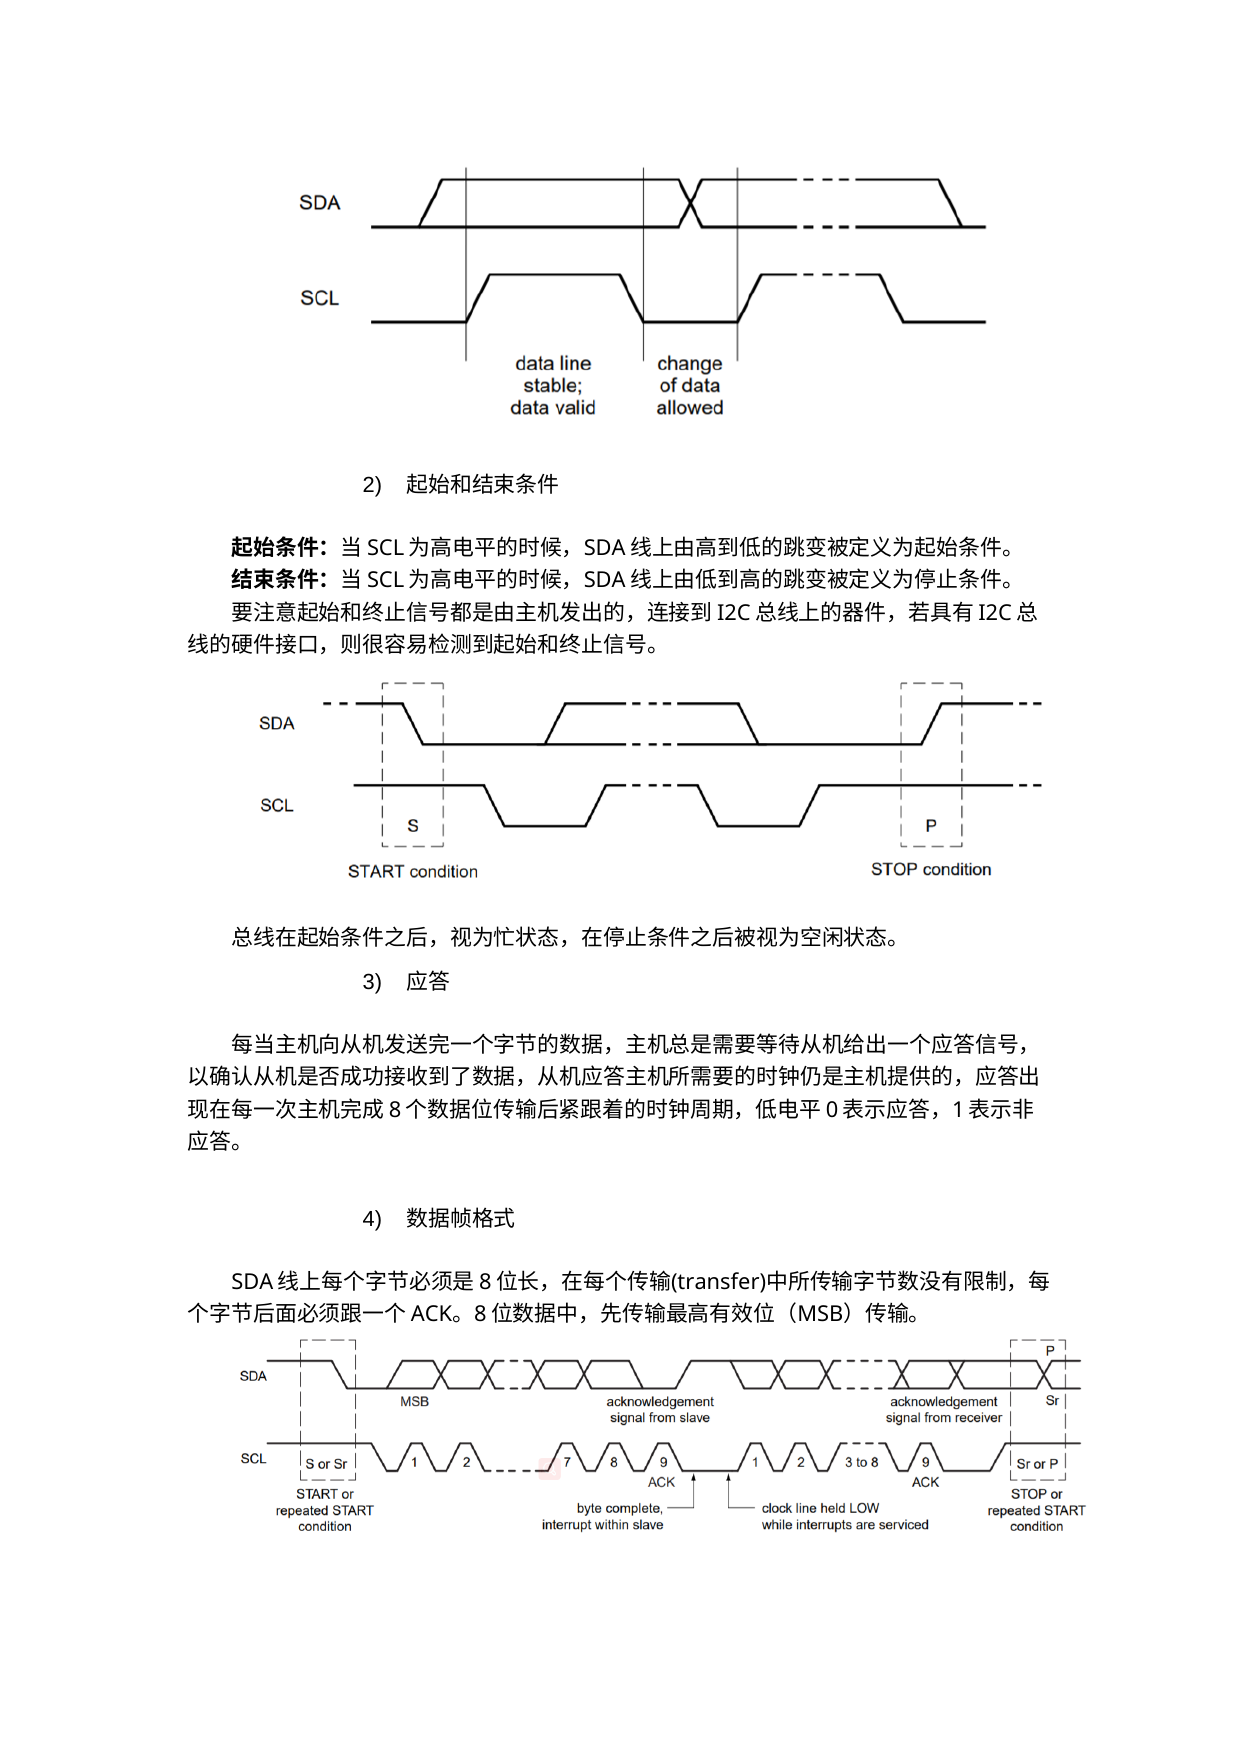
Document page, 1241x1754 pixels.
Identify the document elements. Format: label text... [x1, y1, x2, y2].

text 总线在起始条件之后，视为忙状态，在停止条件之后被视为空闲状态。 [187, 919, 1053, 952]
text 每当主机向从机发送完一个字节的数据，主机总是需要等待从机给出一个应答信号，以确认从机是否成功接收到了数据，从机应答主机所需要的时钟仍是主机提供的，应答出现在每一次主机完成8个数据位传输后紧跟着的时钟周期，低电平0表示应答，1表示非应答。 [187, 1026, 1053, 1156]
picture [282, 162, 1008, 426]
picture [231, 1328, 1097, 1541]
text 起始条件：当SCL为高电平的时候，SDA线上由高到低的跳变被定义为起始条件。 [187, 529, 1053, 562]
text SDA线上每个字节必须是8位长，在每个传输(transfer)中所传输字节数没有限制，每个字节后面必须跟一个ACK。8位数据中，先传输最高有效位（MSB）传输。 [187, 1263, 1053, 1328]
text 要注意起始和终止信号都是由主机发出的，连接到I2C总线上的器件，若具有I2C总线的硬件接口，则很容易检测到起始和终止信号。 [187, 594, 1053, 659]
text 结束条件：当SCL为高电平的时候，SDA线上由低到高的跳变被定义为停止条件。 [187, 562, 1053, 594]
subtitle 起始和结束条件 [319, 467, 1053, 499]
picture [231, 659, 1097, 885]
subtitle 应答 [319, 964, 1053, 996]
subtitle 数据帧格式 [319, 1201, 1053, 1233]
